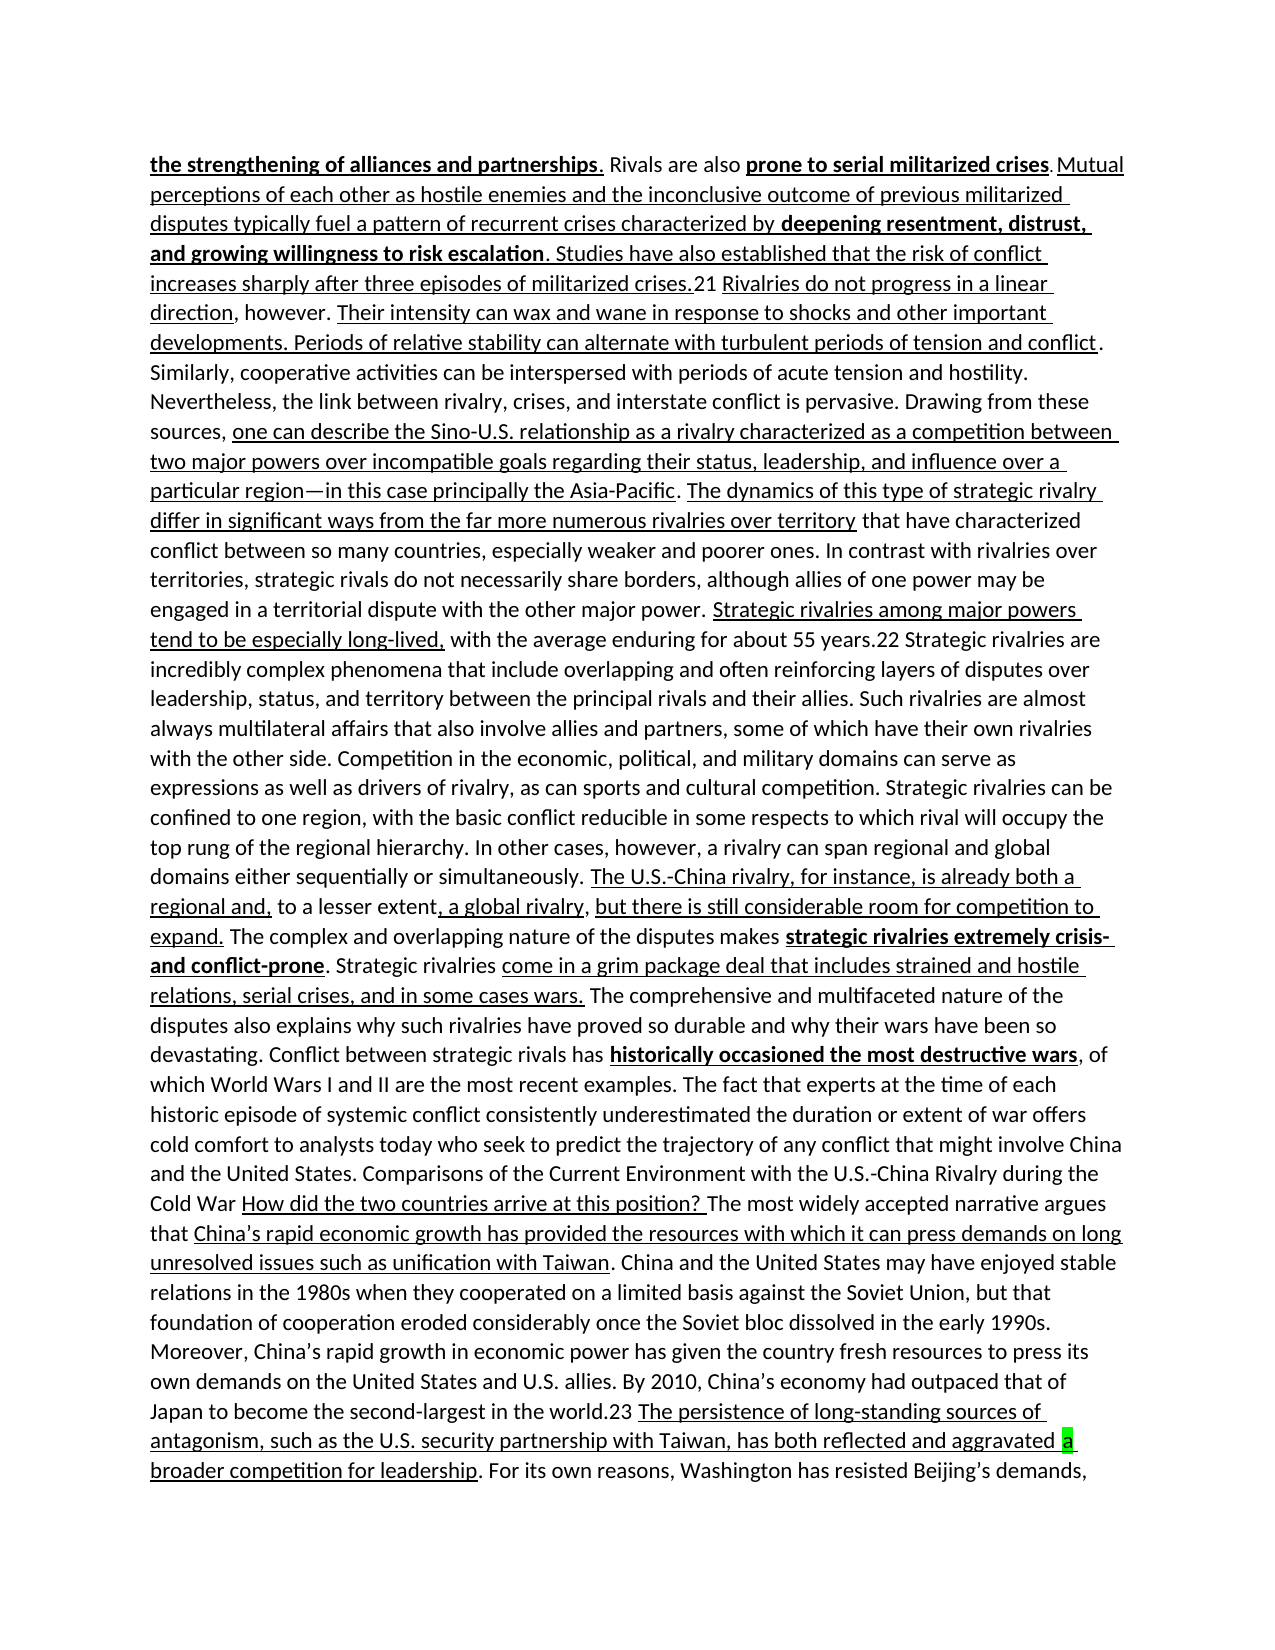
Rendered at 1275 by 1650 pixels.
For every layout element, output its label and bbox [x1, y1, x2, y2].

text [150, 150, 1125, 1484]
